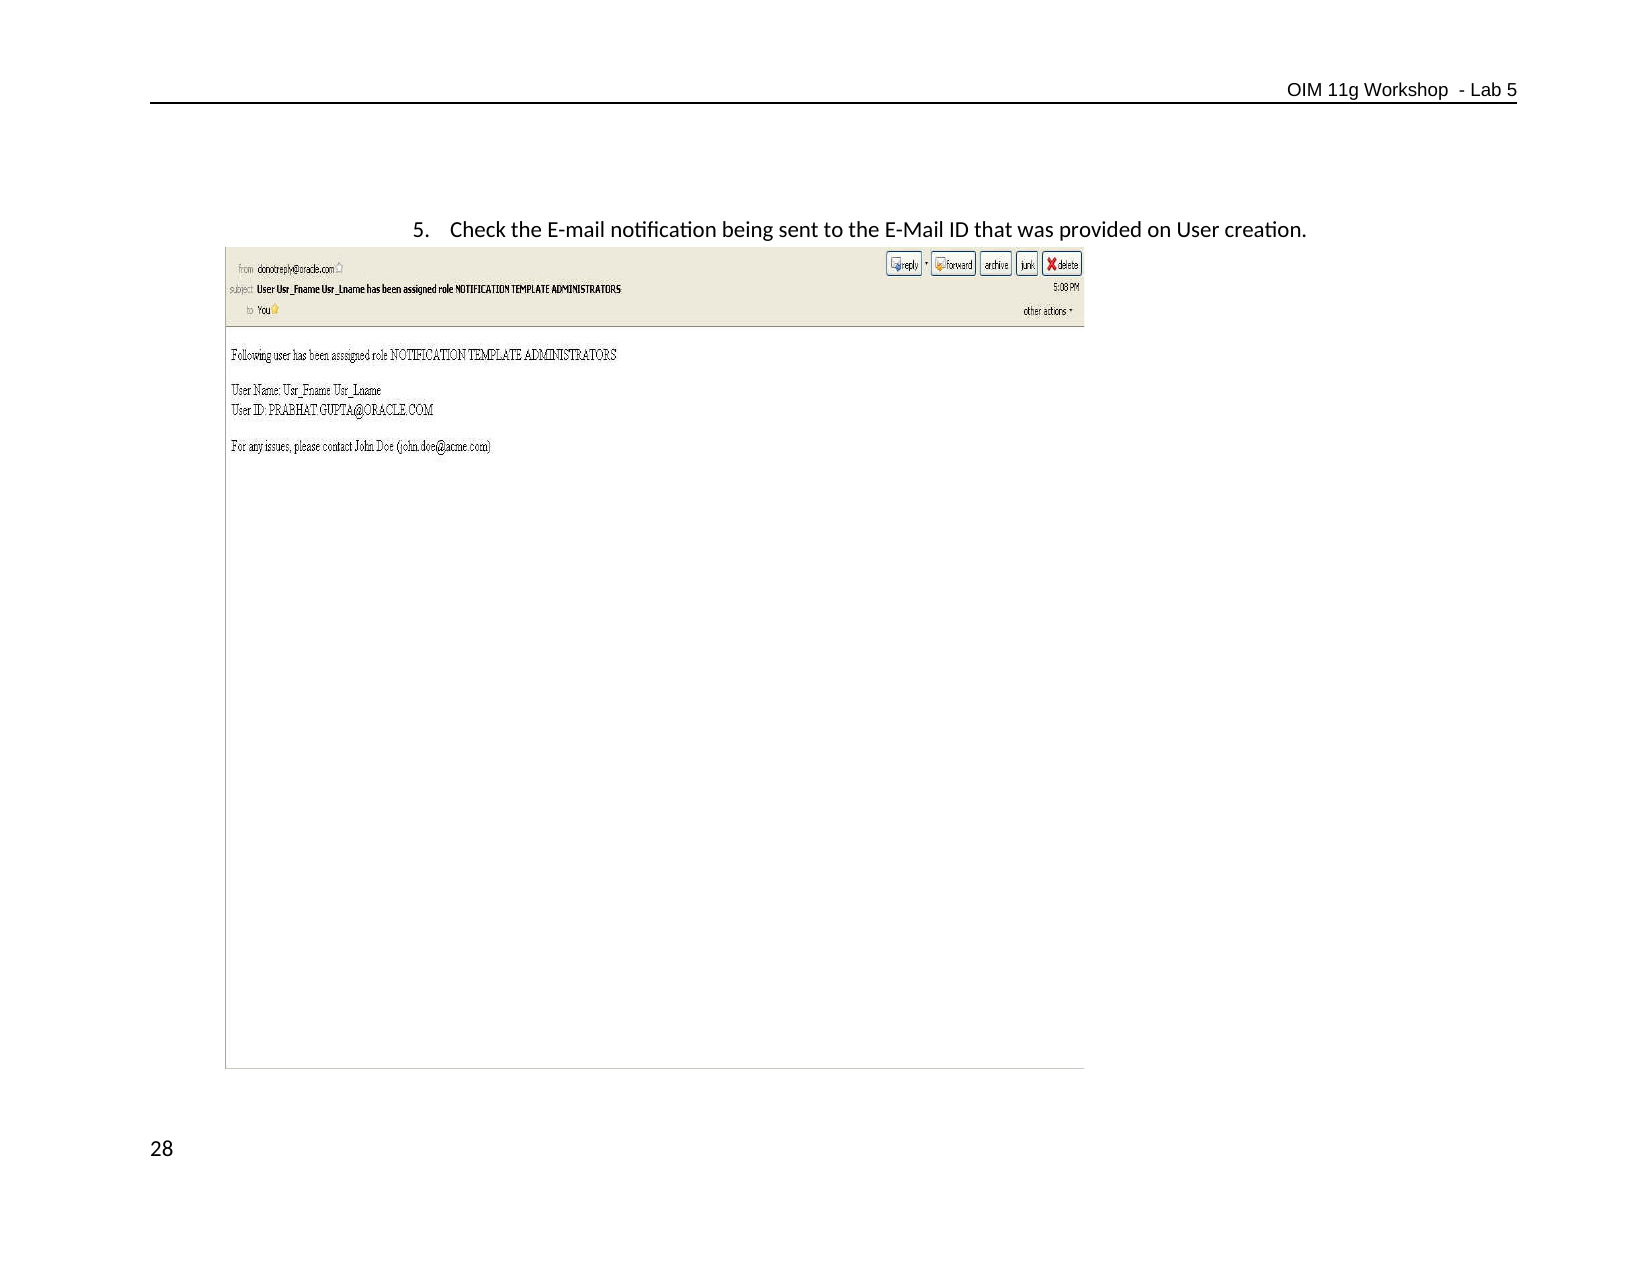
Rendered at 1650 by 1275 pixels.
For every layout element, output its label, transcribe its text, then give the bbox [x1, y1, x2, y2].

list Check the E-mail notification being sent to the E-Mail ID that was provided on User creation. [412, 216, 1517, 243]
picture [225, 247, 1085, 1069]
